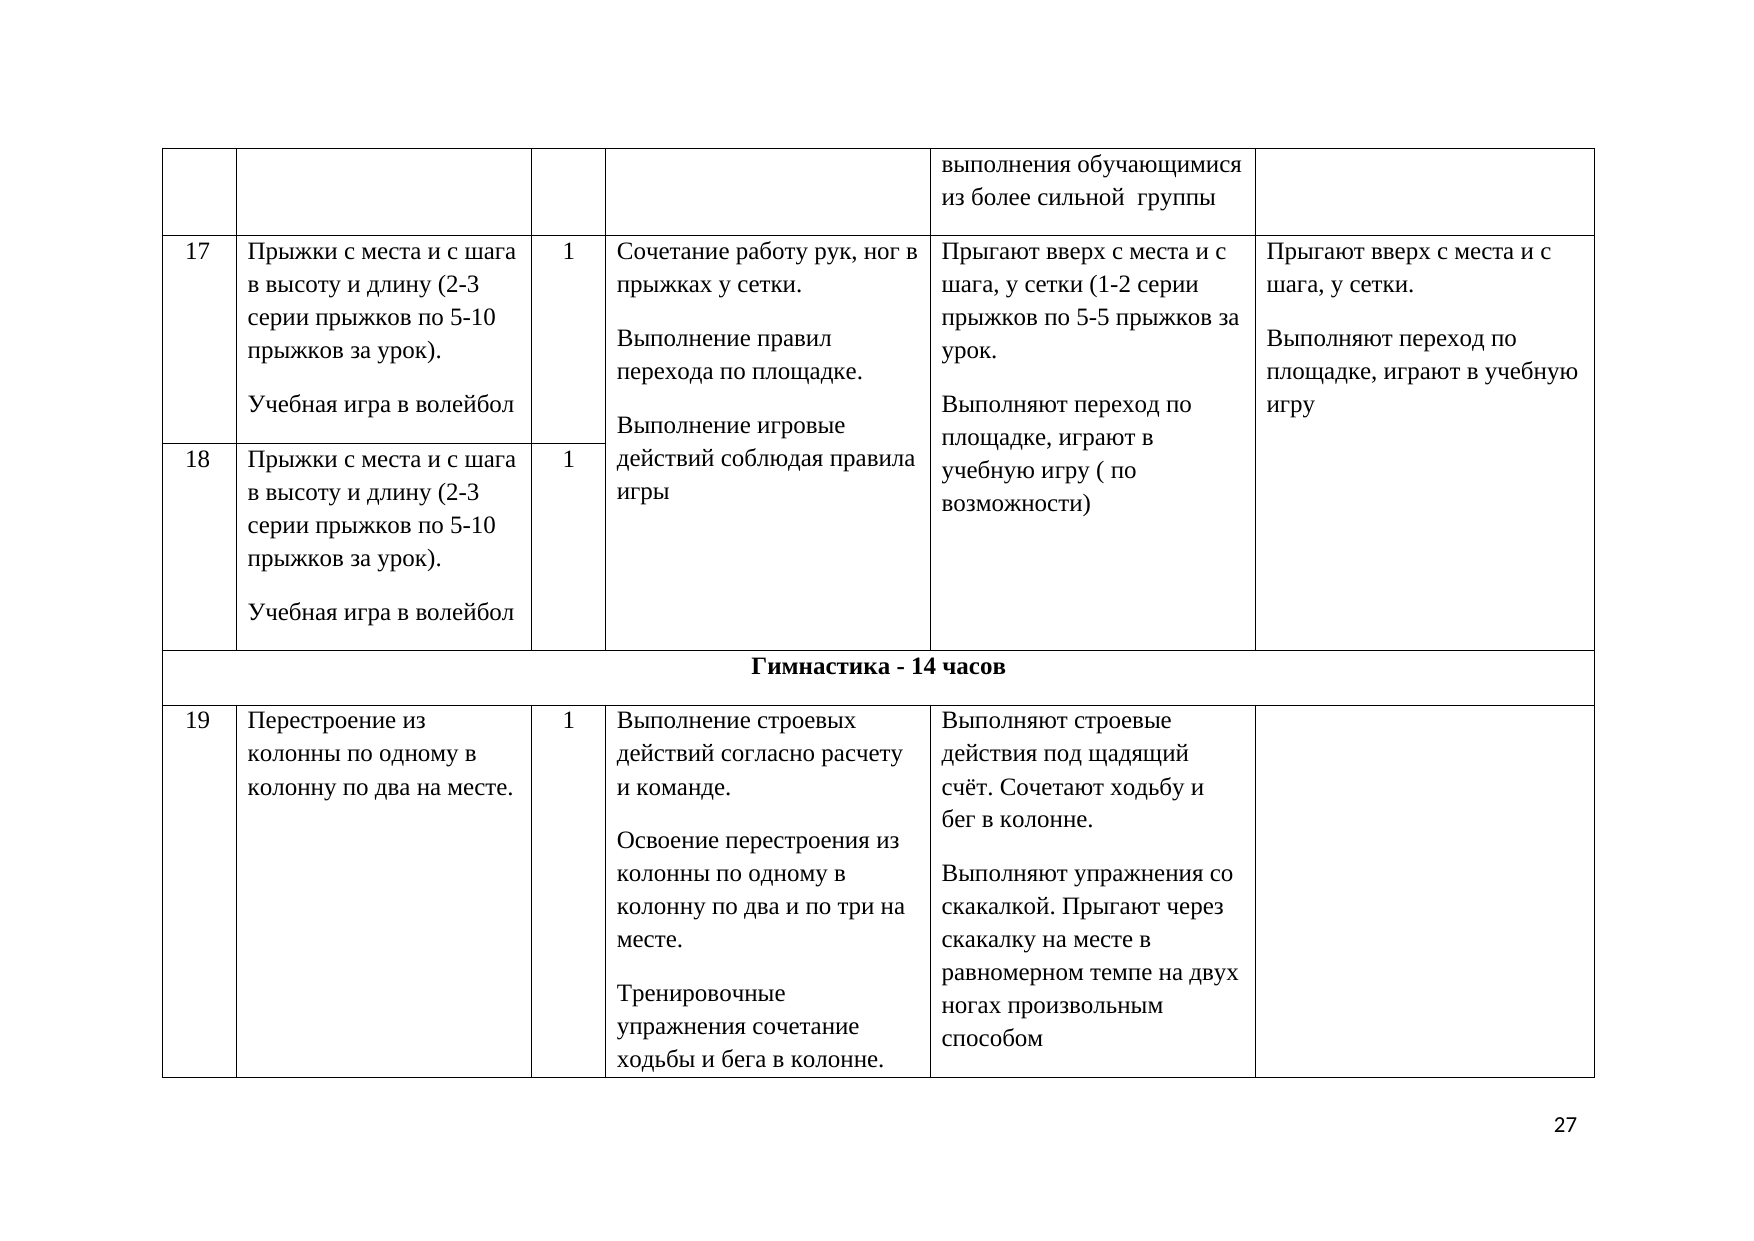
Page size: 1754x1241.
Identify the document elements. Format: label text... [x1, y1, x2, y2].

table_cell 1 [532, 706, 605, 1077]
table_cell Прыгают вверх с места и с шага, у сетки. Выполняют переход по площадке, играют в учебную игру [1256, 236, 1594, 650]
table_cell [237, 706, 531, 1077]
table_cell 17 [163, 236, 236, 443]
table_cell Сочетание работу рук, ног в прыжках у сетки. Выполнение правил перехода по площадке. Выполнение игровые действий соблюдая правила игры [606, 236, 930, 650]
table_cell 19 [163, 706, 236, 1077]
table_cell Прыжки с места и с шага в высоту и длину (2-3 серии прыжков по 5-10 прыжков за урок). Учебная игра в волейбол [237, 444, 531, 650]
table_cell 1 [532, 444, 605, 650]
table_cell [1256, 706, 1594, 1077]
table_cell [606, 706, 930, 1077]
table_cell 16 [163, 149, 236, 235]
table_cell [931, 149, 1255, 235]
table_cell Прыгают вверх с места и с шага, у сетки (1-2 серии прыжков по 5-5 прыжков за урок. Выполняют переход по площадке, играют в учебную игру ( по возможности) [931, 236, 1255, 650]
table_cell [237, 149, 531, 235]
table_cell 18 [163, 444, 236, 650]
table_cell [1256, 149, 1594, 235]
table_cell 1 [532, 236, 605, 443]
table_cell Гимнастика - 14 часов [163, 651, 1594, 704]
table_cell Прыжки с места и с шага в высоту и длину (2-3 серии прыжков по 5-10 прыжков за урок). Учебная игра в волейбол [237, 236, 531, 443]
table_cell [606, 149, 930, 235]
table_cell 1 [532, 149, 605, 235]
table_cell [931, 706, 1255, 1077]
